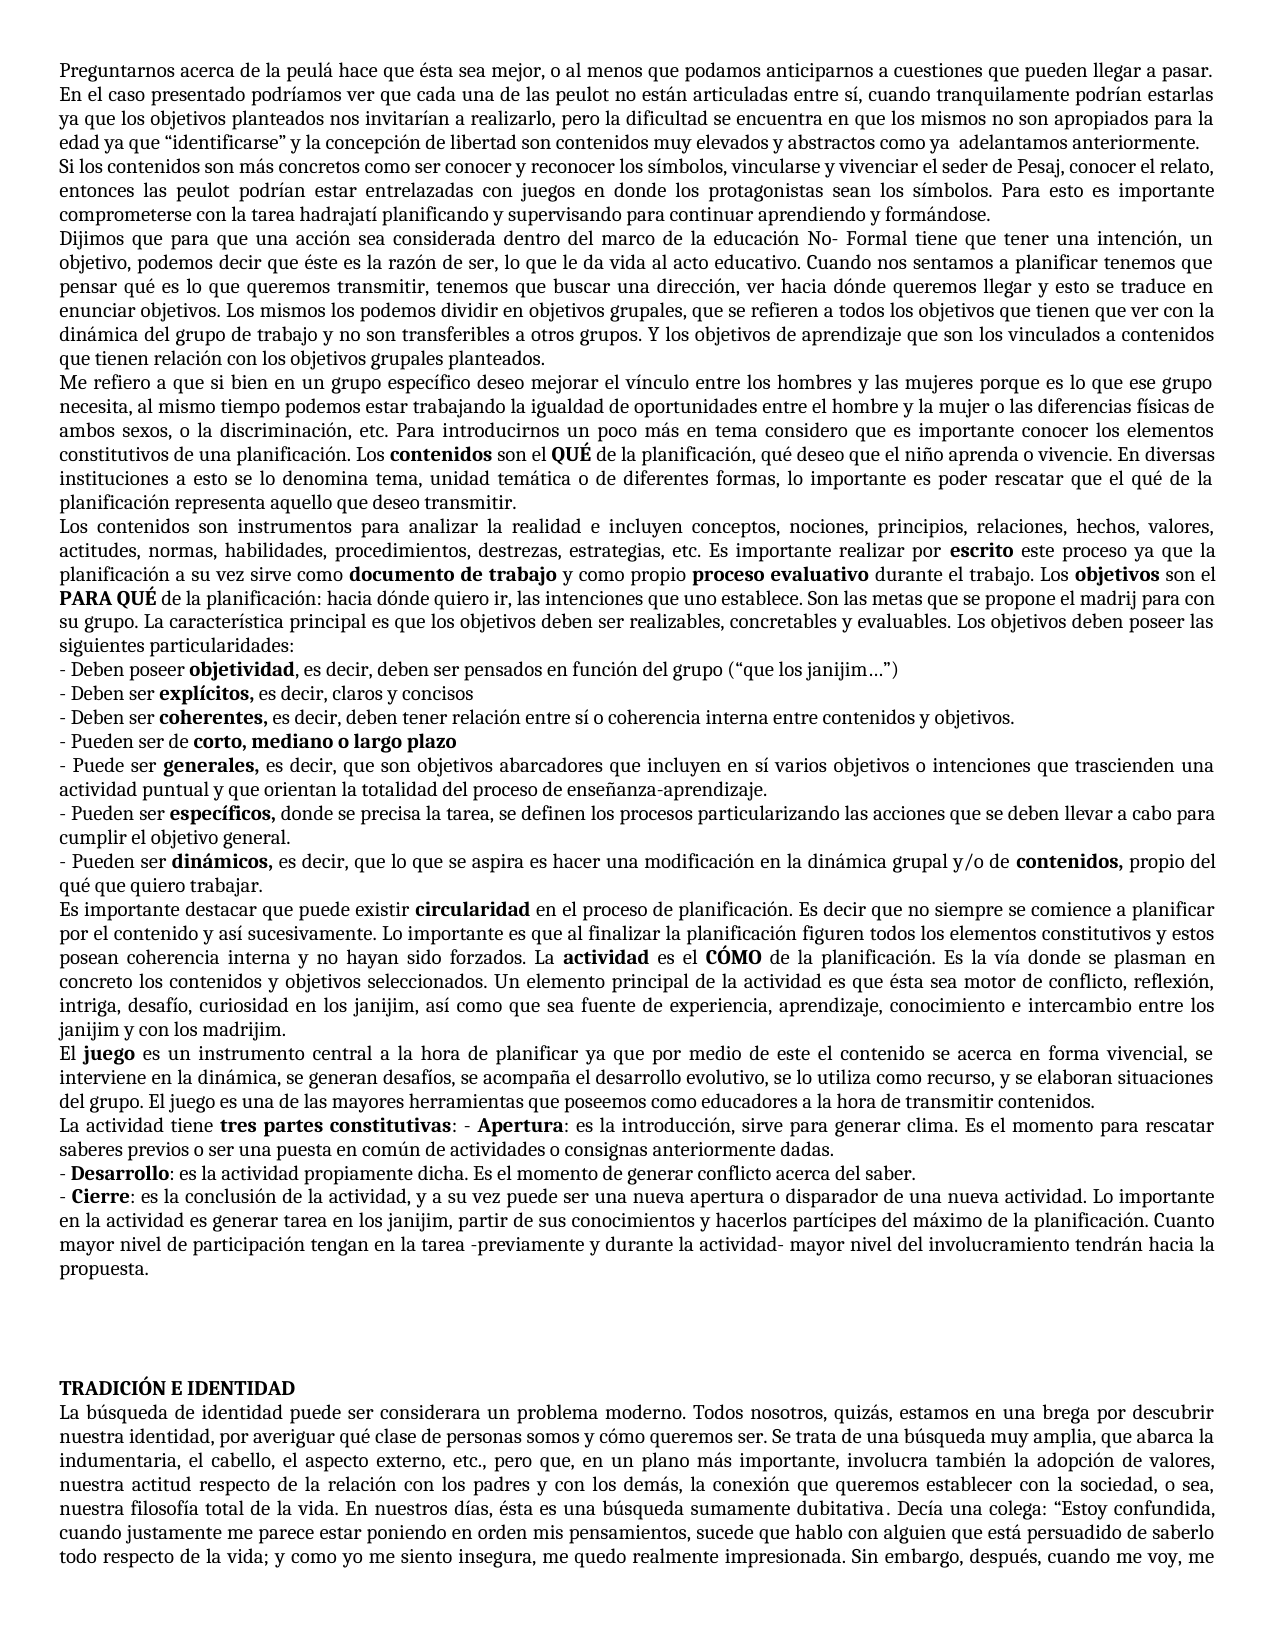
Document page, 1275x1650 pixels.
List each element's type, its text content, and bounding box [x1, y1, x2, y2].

text El juego es un instrumento central a la hora de planificar ya que por medio de este el contenido se acerca en forma vivencial, se interviene en la dinámica, se generan desafíos, se acompaña el desarrollo evolutivo, se lo utiliza como recurso, y se elaboran situaciones del grupo. El juego es una de las mayores herramientas que poseemos como educadores a la hora de transmitir contenidos. [59, 1041, 1216, 1113]
text - Pueden ser dinámicos, es decir, que lo que se aspira es hacer una modificación en la dinámica grupal y/o de contenidos, propio del qué que quiero trabajar. [59, 850, 1216, 898]
text - Pueden ser de corto, mediano o largo plazo [59, 730, 1216, 754]
text - Puede ser generales, es decir, que son objetivos abarcadores que incluyen en sí varios objetivos o intenciones que trascienden una actividad puntual y que orientan la totalidad del proceso de enseñanza-aprendizaje. [59, 754, 1216, 802]
text - Desarrollo: es la actividad propiamente dicha. Es el momento de generar conflicto acerca del saber. [59, 1161, 1216, 1185]
text - Cierre: es la conclusión de la actividad, y a su vez puede ser una nueva apertura o disparador de una nueva actividad. Lo importante en la actividad es generar tarea en los janijim, partir de sus conocimientos y hacerlos partícipes del máximo de la planificación. Cuanto mayor nivel de participación tengan en la tarea -previamente y durante la actividad- mayor nivel del involucramiento tendrán hacia la propuesta. [59, 1185, 1216, 1281]
text La actividad tiene tres partes constitutivas: - Apertura: es la introducción, sirve para generar clima. Es el momento para rescatar saberes previos o ser una puesta en común de actividades o consignas anteriormente dadas. [59, 1113, 1216, 1161]
text - Deben poseer objetividad, es decir, deben ser pensados en función del grupo (“que los janijim…”) [59, 658, 1216, 682]
text - Pueden ser específicos, donde se precisa la tarea, se definen los procesos particularizando las acciones que se deben llevar a cabo para cumplir el objetivo general. [59, 802, 1216, 850]
text Dijimos que para que una acción sea considerada dentro del marco de la educación No- Formal tiene que tener una intención, un objetivo, podemos decir que éste es la razón de ser, lo que le da vida al acto educativo. Cuando nos sentamos a planificar tenemos que pensar qué es lo que queremos transmitir, tenemos que buscar una dirección, ver hacia dónde queremos llegar y esto se traduce en enunciar objetivos. Los mismos los podemos dividir en objetivos grupales, que se refieren a todos los objetivos que tienen que ver con la dinámica del grupo de trabajo y no son transferibles a otros grupos. Y los objetivos de aprendizaje que son los vinculados a contenidos que tienen relación con los objetivos grupales planteados. [59, 227, 1216, 371]
text Si los contenidos son más concretos como ser conocer y reconocer los símbolos, vincularse y vivenciar el seder de Pesaj, conocer el relato, entonces las peulot podrían estar entrelazadas con juegos en donde los protagonistas sean los símbolos. Para esto es importante comprometerse con la tarea hadrajatí planificando y supervisando para continuar aprendiendo y formándose. [59, 155, 1216, 227]
text Es importante destacar que puede existir circularidad en el proceso de planificación. Es decir que no siempre se comience a planificar por el contenido y así sucesivamente. Lo importante es que al finalizar la planificación figuren todos los elementos constitutivos y estos posean coherencia interna y no hayan sido forzados. La actividad es el CÓMO de la planificación. Es la vía donde se plasman en concreto los contenidos y objetivos seleccionados. Un elemento principal de la actividad es que ésta sea motor de conflicto, reflexión, intriga, desafío, curiosidad en los janijim, así como que sea fuente de experiencia, aprendizaje, conocimiento e intercambio entre los janijim y con los madrijim. [59, 898, 1216, 1041]
text TRADICIÓN E IDENTIDAD [59, 1377, 1216, 1401]
text Los contenidos son instrumentos para analizar la realidad e incluyen conceptos, nociones, principios, relaciones, hechos, valores, actitudes, normas, habilidades, procedimientos, destrezas, estrategias, etc. Es importante realizar por escrito este proceso ya que la planificación a su vez sirve como documento de trabajo y como propio proceso evaluativo durante el trabajo. Los objetivos son el PARA QUÉ de la planificación: hacia dónde quiero ir, las intenciones que uno establece. Son las metas que se propone el madrij para con su grupo. La característica principal es que los objetivos deben ser realizables, concretables y evaluables. Los objetivos deben poseer las siguientes particularidades: [59, 514, 1216, 658]
text Me refiero a que si bien en un grupo específico deseo mejorar el vínculo entre los hombres y las mujeres porque es lo que ese grupo necesita, al mismo tiempo podemos estar trabajando la igualdad de oportunidades entre el hombre y la mujer o las diferencias físicas de ambos sexos, o la discriminación, etc. Para introducirnos un poco más en tema considero que es importante conocer los elementos constitutivos de una planificación. Los contenidos son el QUÉ de la planificación, qué deseo que el niño aprenda o vivencie. En diversas instituciones a esto se lo denomina tema, unidad temática o de diferentes formas, lo importante es poder rescatar que el qué de la planificación representa aquello que deseo transmitir. [59, 371, 1216, 514]
text - Deben ser explícitos, es decir, claros y concisos [59, 682, 1216, 706]
text Preguntarnos acerca de la peulá hace que ésta sea mejor, o al menos que podamos anticiparnos a cuestiones que pueden llegar a pasar. En el caso presentado podríamos ver que cada una de las peulot no están articuladas entre sí, cuando tranquilamente podrían estarlas ya que los objetivos planteados nos invitarían a realizarlo, pero la dificultad se encuentra en que los mismos no son apropiados para la edad ya que “identificarse” y la concepción de libertad son contenidos muy elevados y abstractos como ya adelantamos anteriormente. [59, 59, 1216, 155]
text - Deben ser coherentes, es decir, deben tener relación entre sí o coherencia interna entre contenidos y objetivos. [59, 706, 1216, 730]
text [59, 1401, 1216, 1568]
